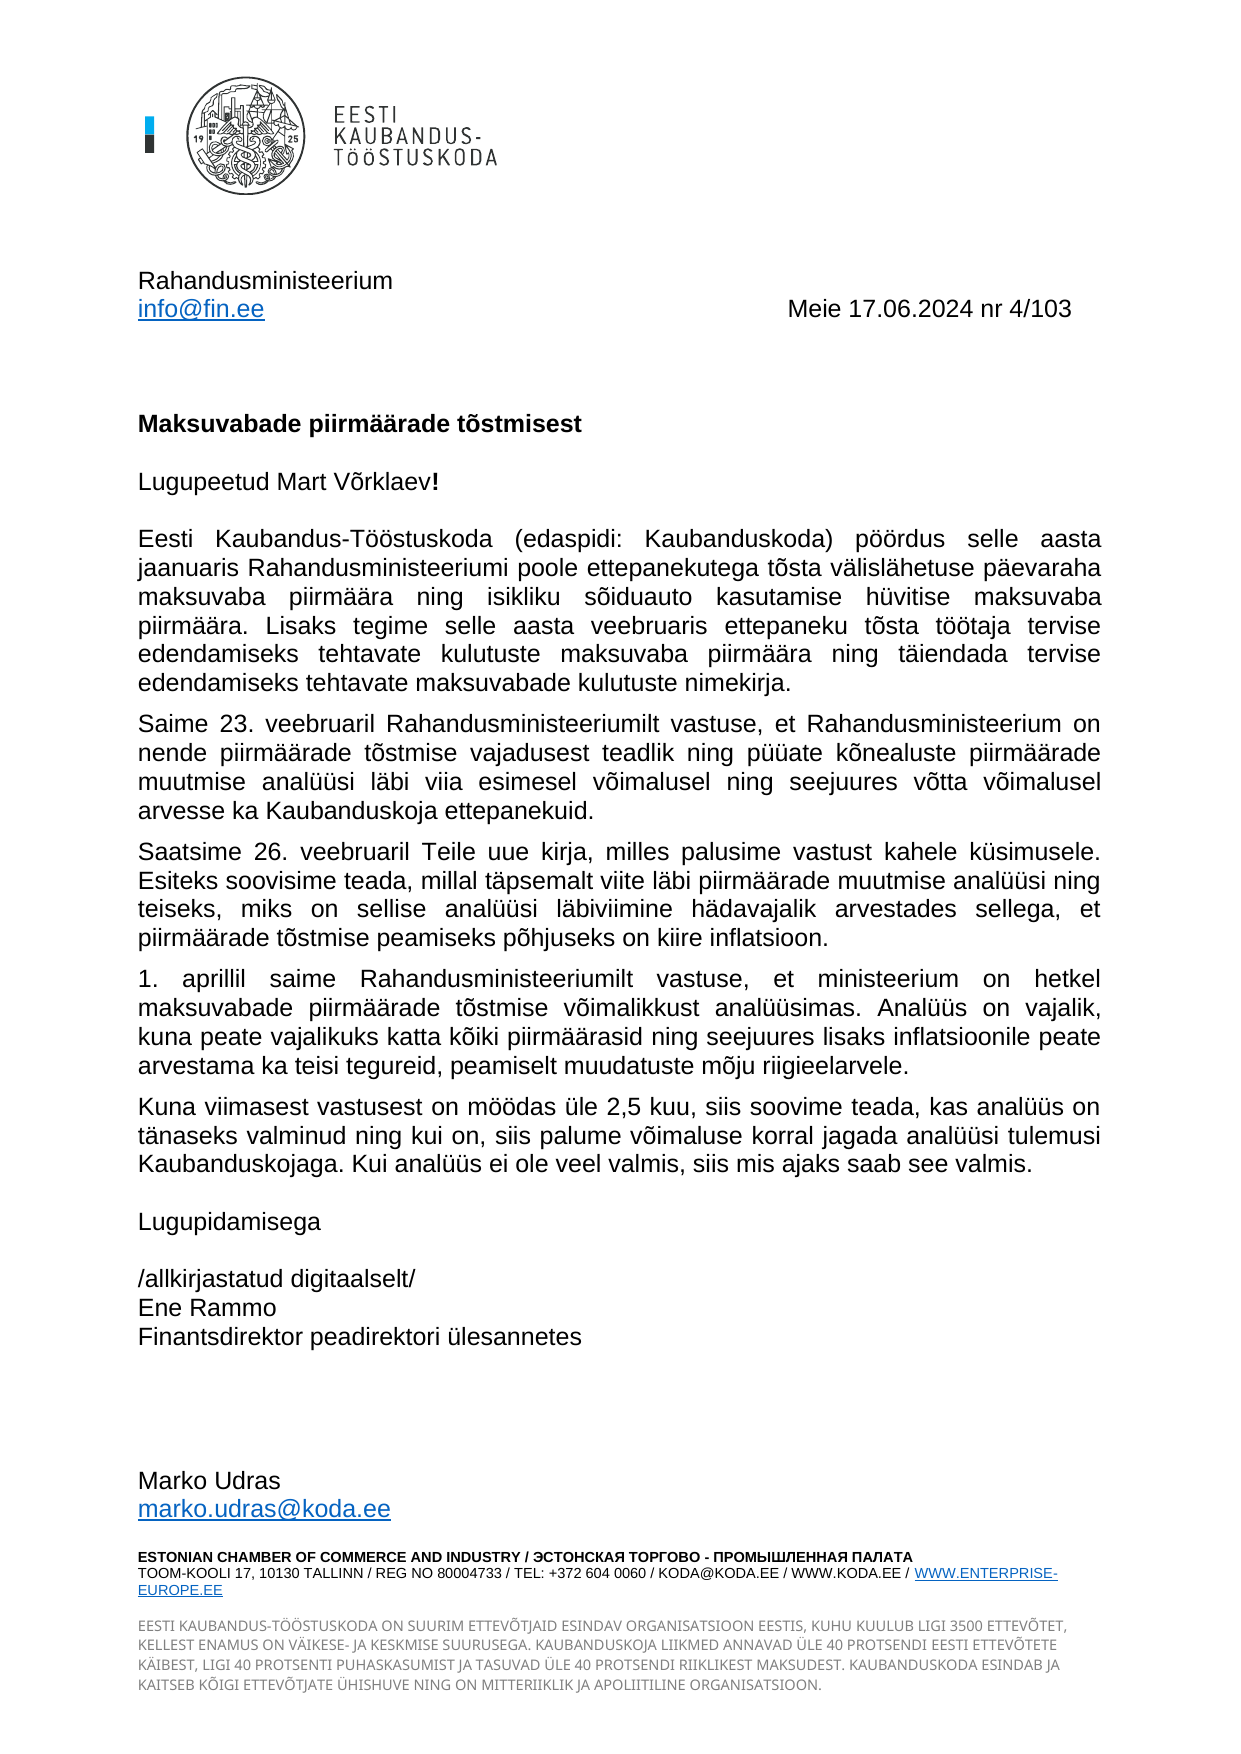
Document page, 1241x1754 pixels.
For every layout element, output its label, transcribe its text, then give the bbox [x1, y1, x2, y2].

text Finantsdirektor peadirektori ülesannetes [138, 1322, 1103, 1351]
text marko.udras@koda.ee [138, 1494, 1103, 1523]
text Maksuvabade piirmäärade tõstmisest [138, 409, 1103, 438]
text Saime 23. veebruaril Rahandusministeeriumilt vastuse, et Rahandusministeerium on nende piirmäärade tõstmise vajadusest teadlik ning püüate kõnealuste piirmäärade muutmise analüüsi läbi viia esimesel võimalusel ning seejuures võtta võimalusel arvesse ka Kaubanduskoja ettepanekuid. [138, 709, 1103, 824]
text info@fin.ee Meie 17.06.2024 nr 4/103 [138, 294, 1103, 323]
text /allkirjastatud digitaalselt/ [138, 1264, 1103, 1293]
text Ene Rammo [138, 1293, 1103, 1322]
text Eesti Kaubandus-Tööstuskoda (edaspidi: Kaubanduskoda) pöördus selle aasta jaanuaris Rahandusministeeriumi poole ettepanekutega tõsta välislähetuse päevaraha maksuvaba piirmäära ning isikliku sõiduauto kasutamise hüvitise maksuvaba piirmäära. Lisaks tegime selle aasta veebruaris ettepaneku tõsta töötaja tervise edendamiseks tehtavate kulutuste maksuvaba piirmäära ning täiendada tervise edendamiseks tehtavate maksuvabade kulutuste nimekirja. [138, 524, 1103, 697]
text 1. aprillil saime Rahandusministeeriumilt vastuse, et ministeerium on hetkel maksuvabade piirmäärade tõstmise võimalikkust analüüsimas. Analüüs on vajalik, kuna peate vajalikuks katta kõiki piirmäärasid ning seejuures lisaks inflatsioonile peate arvestama ka teisi tegureid, peamiselt muudatuste mõju riigieelarvele. [138, 964, 1103, 1079]
text Kuna viimasest vastusest on möödas üle 2,5 kuu, siis soovime teada, kas analüüs on tänaseks valminud ning kui on, siis palume võimaluse korral jagada analüüsi tulemusi Kaubanduskojaga. Kui analüüs ei ole veel valmis, siis mis ajaks saab see valmis. [138, 1092, 1103, 1178]
text Marko Udras [138, 1466, 1103, 1494]
text Rahandusministeerium [138, 266, 1103, 294]
text Lugupeetud Mart Võrklaev! [138, 467, 1103, 496]
text Saatsime 26. veebruaril Teile uue kirja, milles palusime vastust kahele küsimusele. Esiteks soovisime teada, millal täpsemalt viite läbi piirmäärade muutmise analüüsi ning teiseks, miks on sellise analüüsi läbiviimine hädavajalik arvestades sellega, et piirmäärade tõstmise peamiseks põhjuseks on kiire inflatsioon. [138, 837, 1103, 952]
text Lugupidamisega [138, 1207, 1103, 1236]
